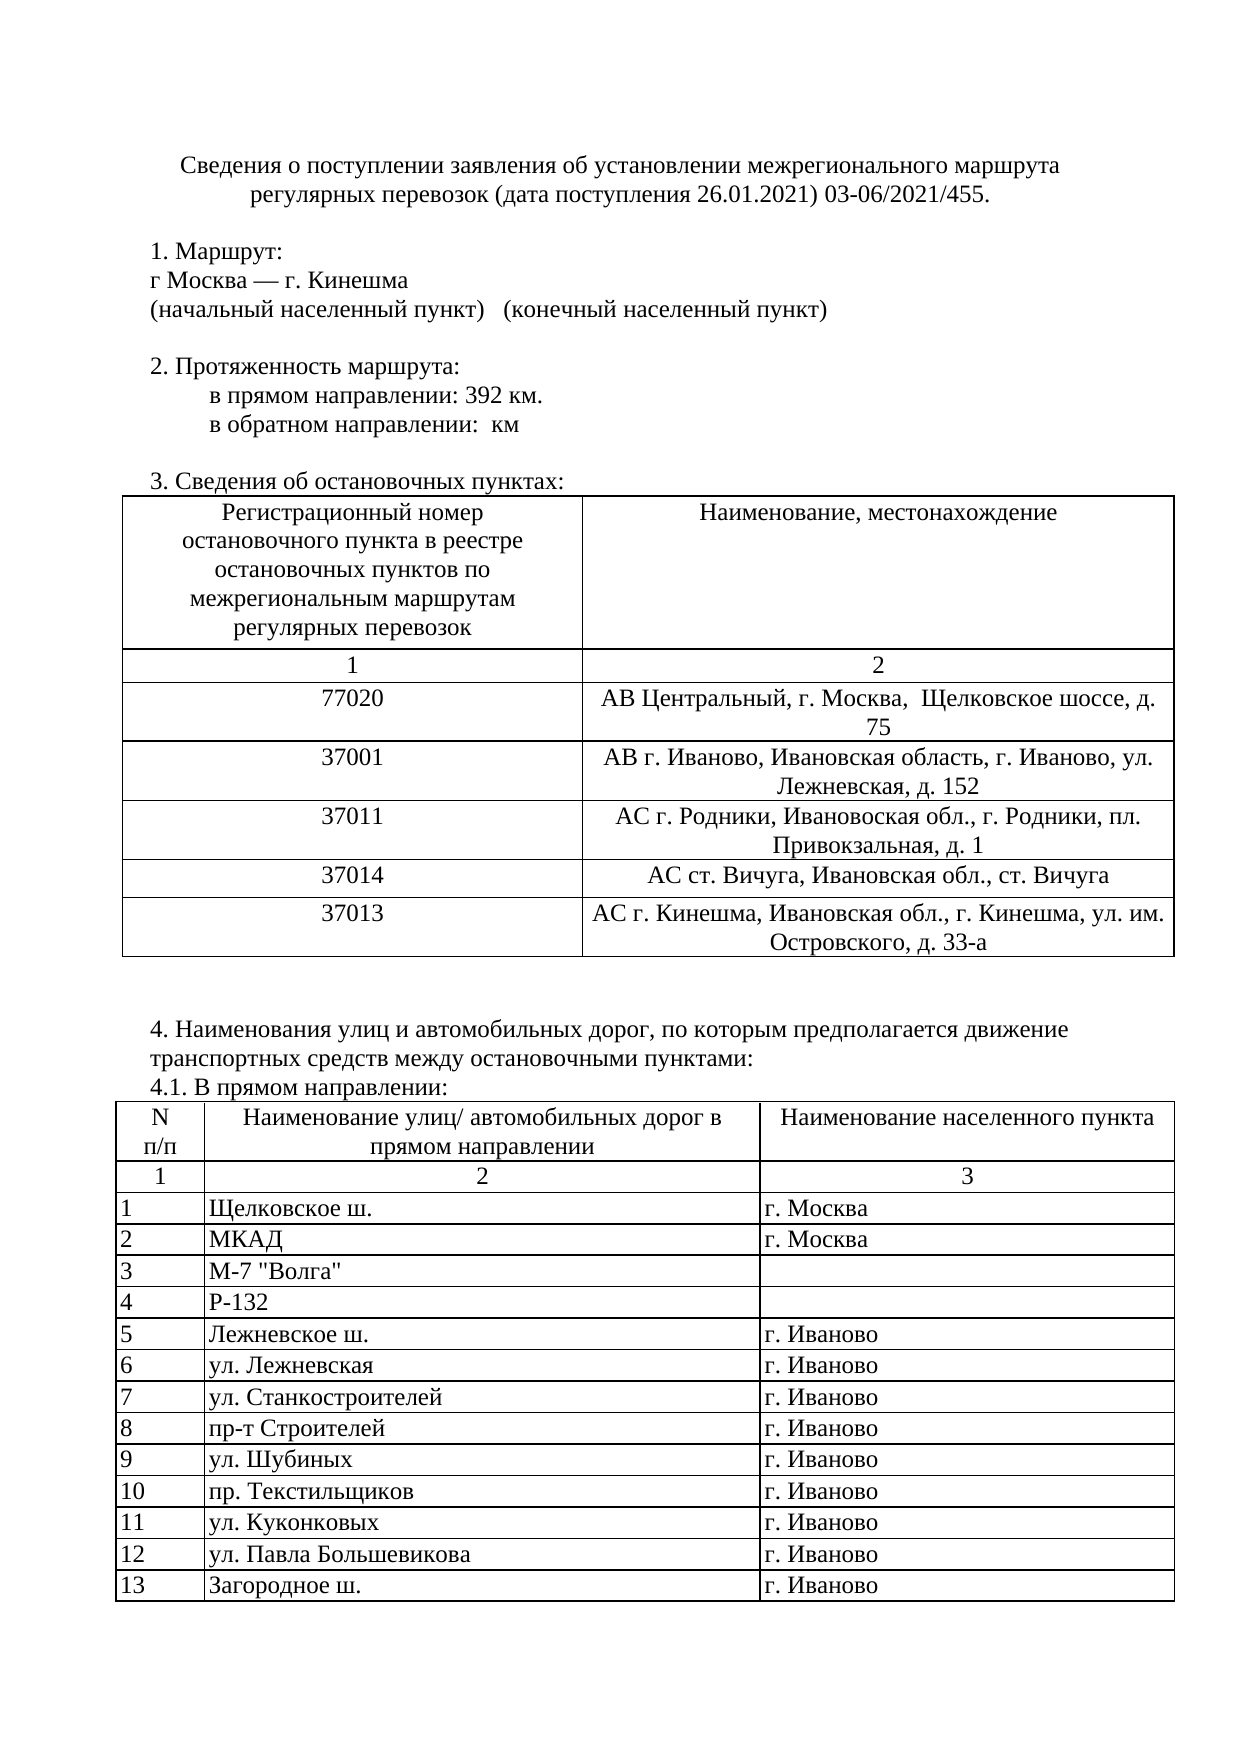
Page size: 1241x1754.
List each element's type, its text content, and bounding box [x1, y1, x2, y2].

table_header Наименование, местонахождение [583, 497, 1173, 648]
table_cell 8 [117, 1413, 204, 1443]
text Сведения о поступлении заявления об установлении межрегионального маршрута регулярных перевозок (дата поступления 26.01.2021) 03-06/2021/455. [150, 150, 1090, 207]
table_header Наименование улиц/ автомобильных дорог в прямом направлении [205, 1102, 760, 1160]
table_cell ул. Куконковых [205, 1508, 759, 1537]
table_cell 5 [117, 1319, 204, 1349]
table_cell пр-т Строителей [205, 1413, 759, 1443]
table_cell 1 [117, 1193, 204, 1223]
table_cell АС ст. Вичуга, Ивановская обл., ст. Вичуга [583, 860, 1173, 896]
table_header N п/п [117, 1102, 204, 1160]
table_cell ул. Лежневская [205, 1350, 759, 1380]
text г Москва — г. Кинешма [150, 265, 1090, 294]
table_cell 11 [117, 1508, 204, 1537]
table_header Наименование населенного пункта [761, 1102, 1174, 1160]
table_cell 1 [117, 1162, 204, 1191]
text в обратном направлении: км [150, 409, 1090, 437]
table_cell г. Москва [761, 1225, 1174, 1254]
table_cell [761, 1287, 1174, 1317]
table_cell Р-132 [205, 1287, 759, 1317]
table_cell 12 [117, 1539, 204, 1569]
table_cell г. Иваново [761, 1539, 1174, 1569]
table_cell 7 [117, 1382, 204, 1412]
table_cell МКАД [205, 1225, 759, 1254]
table_cell 13 [117, 1571, 204, 1600]
table_cell АВ г. Иваново, Ивановская область, г. Иваново, ул. Лежневская, д. 152 [583, 742, 1173, 799]
table_cell Щелковское ш. [205, 1193, 759, 1223]
table_cell Загородное ш. [205, 1571, 759, 1600]
table_cell 6 [117, 1350, 204, 1380]
table_cell 3 [117, 1256, 204, 1286]
table_cell М-7 "Волга" [205, 1256, 759, 1286]
table_cell АС г. Родники, Ивановоская обл., г. Родники, пл. Привокзальная, д. 1 [583, 801, 1173, 858]
table_cell пр. Текстильщиков [205, 1476, 759, 1506]
table_cell 37013 [123, 898, 582, 956]
table_cell г. Иваново [761, 1382, 1174, 1412]
text в прямом направлении: 392 км. [150, 380, 1090, 409]
table_cell 2 [117, 1225, 204, 1254]
table_cell 77020 [123, 683, 582, 740]
table_cell 1 [123, 650, 582, 681]
table_cell 37001 [123, 742, 582, 799]
table_cell г. Иваново [761, 1476, 1174, 1506]
table_cell г. Иваново [761, 1571, 1174, 1600]
table_cell АС г. Кинешма, Ивановская обл., г. Кинешма, ул. им. Островского, д. 33-а [583, 898, 1173, 956]
table_cell 10 [117, 1476, 204, 1506]
table_cell АВ Центральный, г. Москва, Щелковское шоссе, д. 75 [583, 683, 1173, 740]
table_cell 2 [205, 1162, 759, 1191]
table_cell г. Иваново [761, 1445, 1174, 1474]
text 3. Сведения об остановочных пунктах: [150, 466, 1090, 495]
table_cell 37014 [123, 860, 582, 896]
table_cell 4 [117, 1287, 204, 1317]
text 2. Протяженность маршрута: [150, 351, 1090, 380]
table_cell 9 [117, 1445, 204, 1474]
table_cell 3 [761, 1162, 1174, 1191]
table_cell Лежневское ш. [205, 1319, 759, 1349]
table_cell г. Иваново [761, 1319, 1174, 1349]
table_cell 2 [583, 650, 1173, 681]
table_cell г. Иваново [761, 1350, 1174, 1380]
table_cell г. Иваново [761, 1413, 1174, 1443]
text 4. Наименования улиц и автомобильных дорог, по которым предполагается движение транспортных средств между остановочными пунктами: [150, 1014, 1090, 1072]
table_cell [761, 1256, 1174, 1286]
table_cell г. Иваново [761, 1508, 1174, 1537]
table_cell ул. Павла Большевикова [205, 1539, 759, 1569]
text 1. Маршрут: [150, 236, 1090, 265]
table_cell ул. Шубиных [205, 1445, 759, 1474]
text 4.1. В прямом направлении: [150, 1072, 1090, 1101]
text (начальный населенный пункт) (конечный населенный пункт) [150, 294, 1090, 322]
table_cell 37011 [123, 801, 582, 858]
table_cell г. Москва [761, 1193, 1174, 1223]
table_header Регистрационный номер остановочного пункта в реестре остановочных пунктов по межрегиональным маршрутам регулярных перевозок [123, 497, 582, 648]
table_cell ул. Станкостроителей [205, 1382, 759, 1412]
